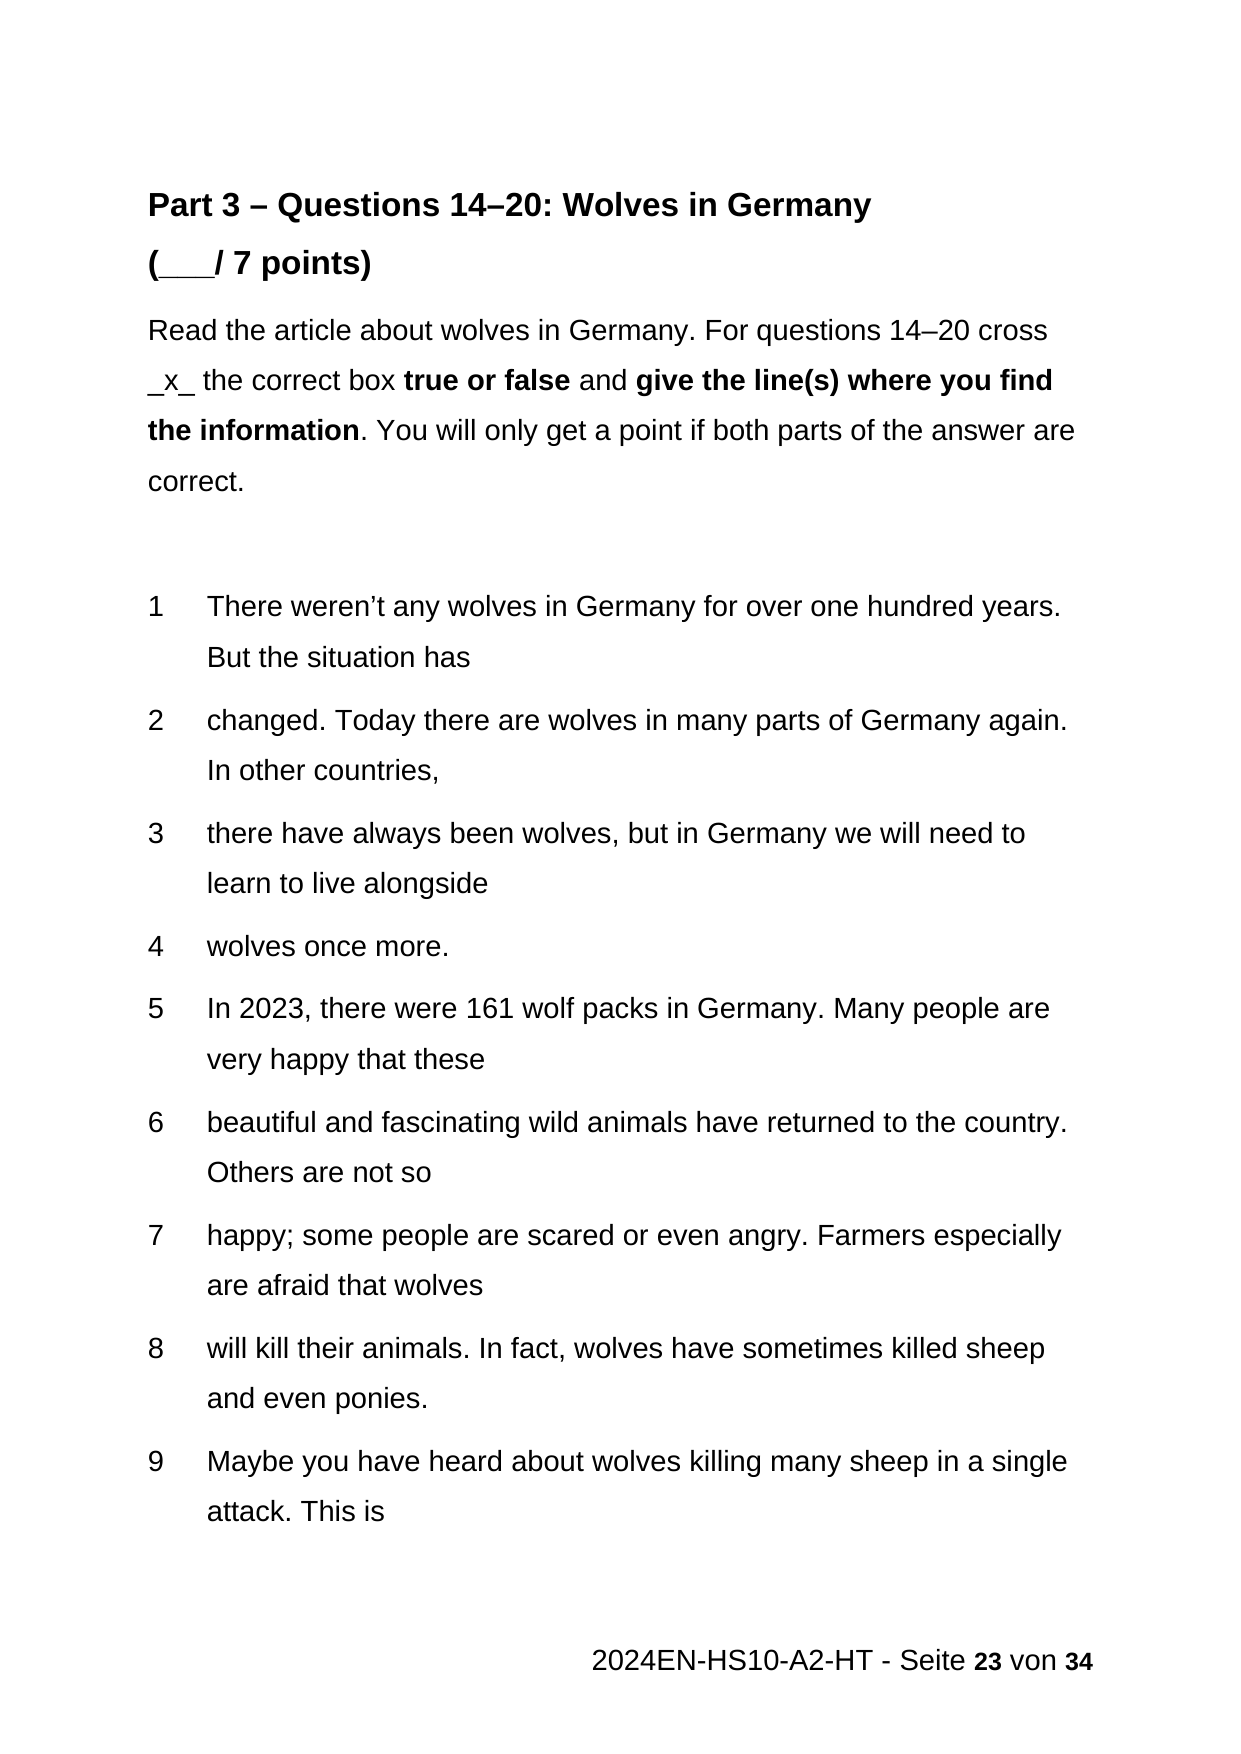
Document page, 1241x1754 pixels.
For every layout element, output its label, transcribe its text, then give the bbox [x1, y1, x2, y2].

list 3 there have always been wolves, but in Germany we will need to learn to live alongside [148, 816, 1093, 899]
list 7 happy; some people are scared or even angry. Farmers especially are afraid that wolves [148, 1218, 1093, 1302]
list 9 Maybe you have heard about wolves killing many sheep in a single attack. This is [148, 1444, 1093, 1528]
list 8 will kill their animals. In fact, wolves have sometimes killed sheep and even ponies. [148, 1331, 1093, 1415]
text Read the article about wolves in Germany. For questions 14–20 cross _x_ the correct box true or false and give the line(s) where you find the information. You will only get a point if both parts of the answer are correct. [148, 313, 1093, 497]
list 1 There weren’t any wolves in Germany for over one hundred years. But the situation has [148, 589, 1093, 673]
list 5 In 2023, there were 161 wolf packs in Germany. Many people are very happy that these [148, 992, 1093, 1075]
list 6 beautiful and fascinating wild animals have returned to the country. Others are not so [148, 1105, 1093, 1188]
list 4 wolves once more. [148, 929, 1093, 962]
list 2 changed. Today there are wolves in many parts of Germany again. In other countries, [148, 702, 1093, 786]
subtitle Part 3 – Questions 14–20: Wolves in Germany (___/ 7 points) [148, 185, 1093, 281]
